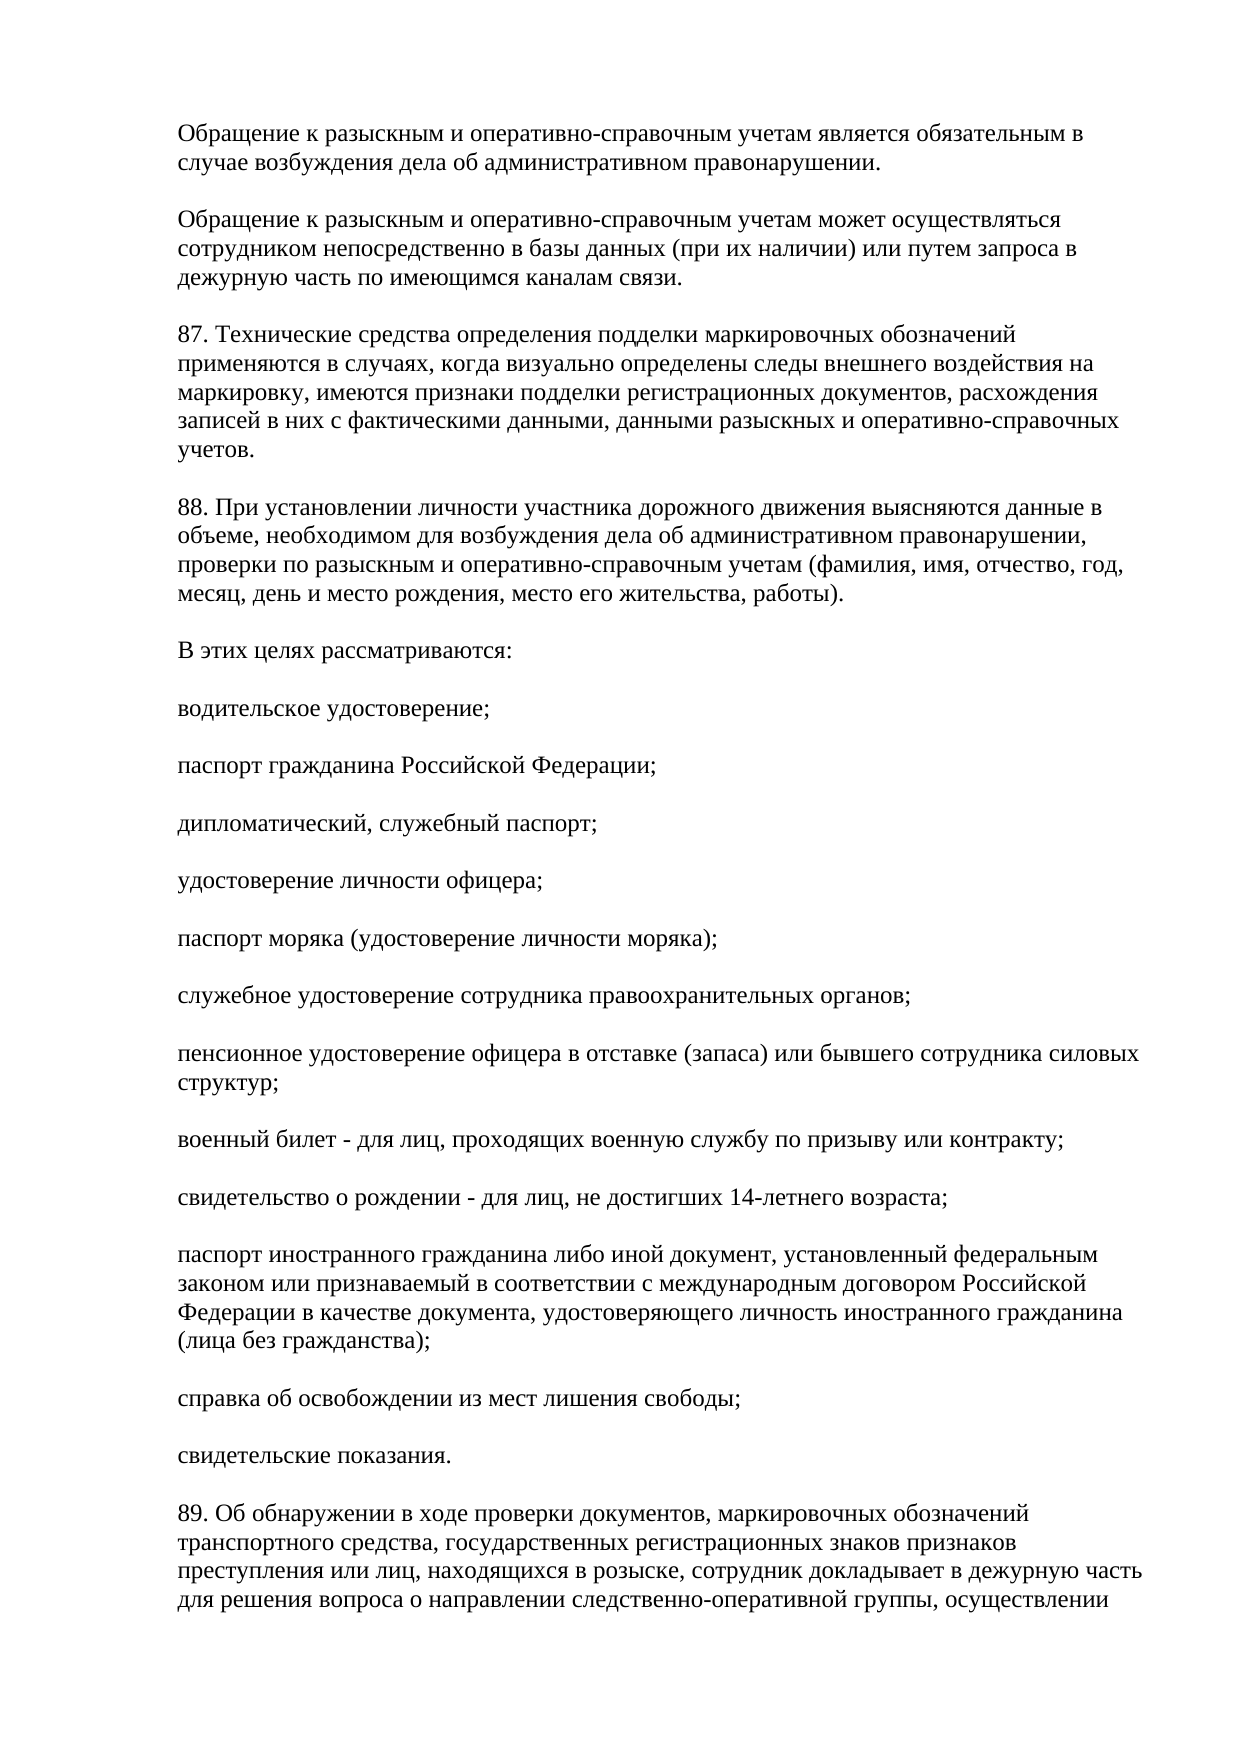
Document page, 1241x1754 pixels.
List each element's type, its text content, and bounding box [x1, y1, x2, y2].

text служебное удостоверение сотрудника правоохранительных органов; [177, 981, 1152, 1009]
text 88. При установлении личности участника дорожного движения выясняются данные в объеме, необходимом для возбуждения дела об административном правонарушении, проверки по разыскным и оперативно-справочным учетам (фамилия, имя, отчество, год, месяц, день и место рождения, место его жительства, работы). [177, 492, 1152, 607]
text военный билет - для лиц, проходящих военную службу по призыву или контракту; [177, 1124, 1152, 1153]
text паспорт иностранного гражданина либо иной документ, установленный федеральным законом или признаваемый в соответствии с международным договором Российской Федерации в качестве документа, удостоверяющего личность иностранного гражданина (лица без гражданства); [177, 1239, 1152, 1354]
text дипломатический, служебный паспорт; [177, 808, 1152, 837]
text пенсионное удостоверение офицера в отставке (запаса) или бывшего сотрудника силовых структур; [177, 1038, 1152, 1096]
text водительское удостоверение; [177, 693, 1152, 722]
text свидетельство о рождении - для лиц, не достигших 14-летнего возраста; [177, 1182, 1152, 1211]
text паспорт гражданина Российской Федерации; [177, 751, 1152, 779]
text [177, 1498, 1152, 1613]
text В этих целях рассматриваются: [177, 636, 1152, 664]
text свидетельские показания. [177, 1441, 1152, 1469]
text Обращение к разыскным и оперативно-справочным учетам является обязательным в случае возбуждения дела об административном правонарушении. [177, 118, 1152, 176]
text паспорт моряка (удостоверение личности моряка); [177, 923, 1152, 952]
text справка об освобождении из мест лишения свободы; [177, 1383, 1152, 1412]
text удостоверение личности офицера; [177, 866, 1152, 894]
text 87. Технические средства определения подделки маркировочных обозначений применяются в случаях, когда визуально определены следы внешнего воздействия на маркировку, имеются признаки подделки регистрационных документов, расхождения записей в них с фактическими данными, данными разыскных и оперативно-справочных учетов. [177, 319, 1152, 463]
text Обращение к разыскным и оперативно-справочным учетам может осуществляться сотрудником непосредственно в базы данных (при их наличии) или путем запроса в дежурную часть по имеющимся каналам связи. [177, 204, 1152, 291]
